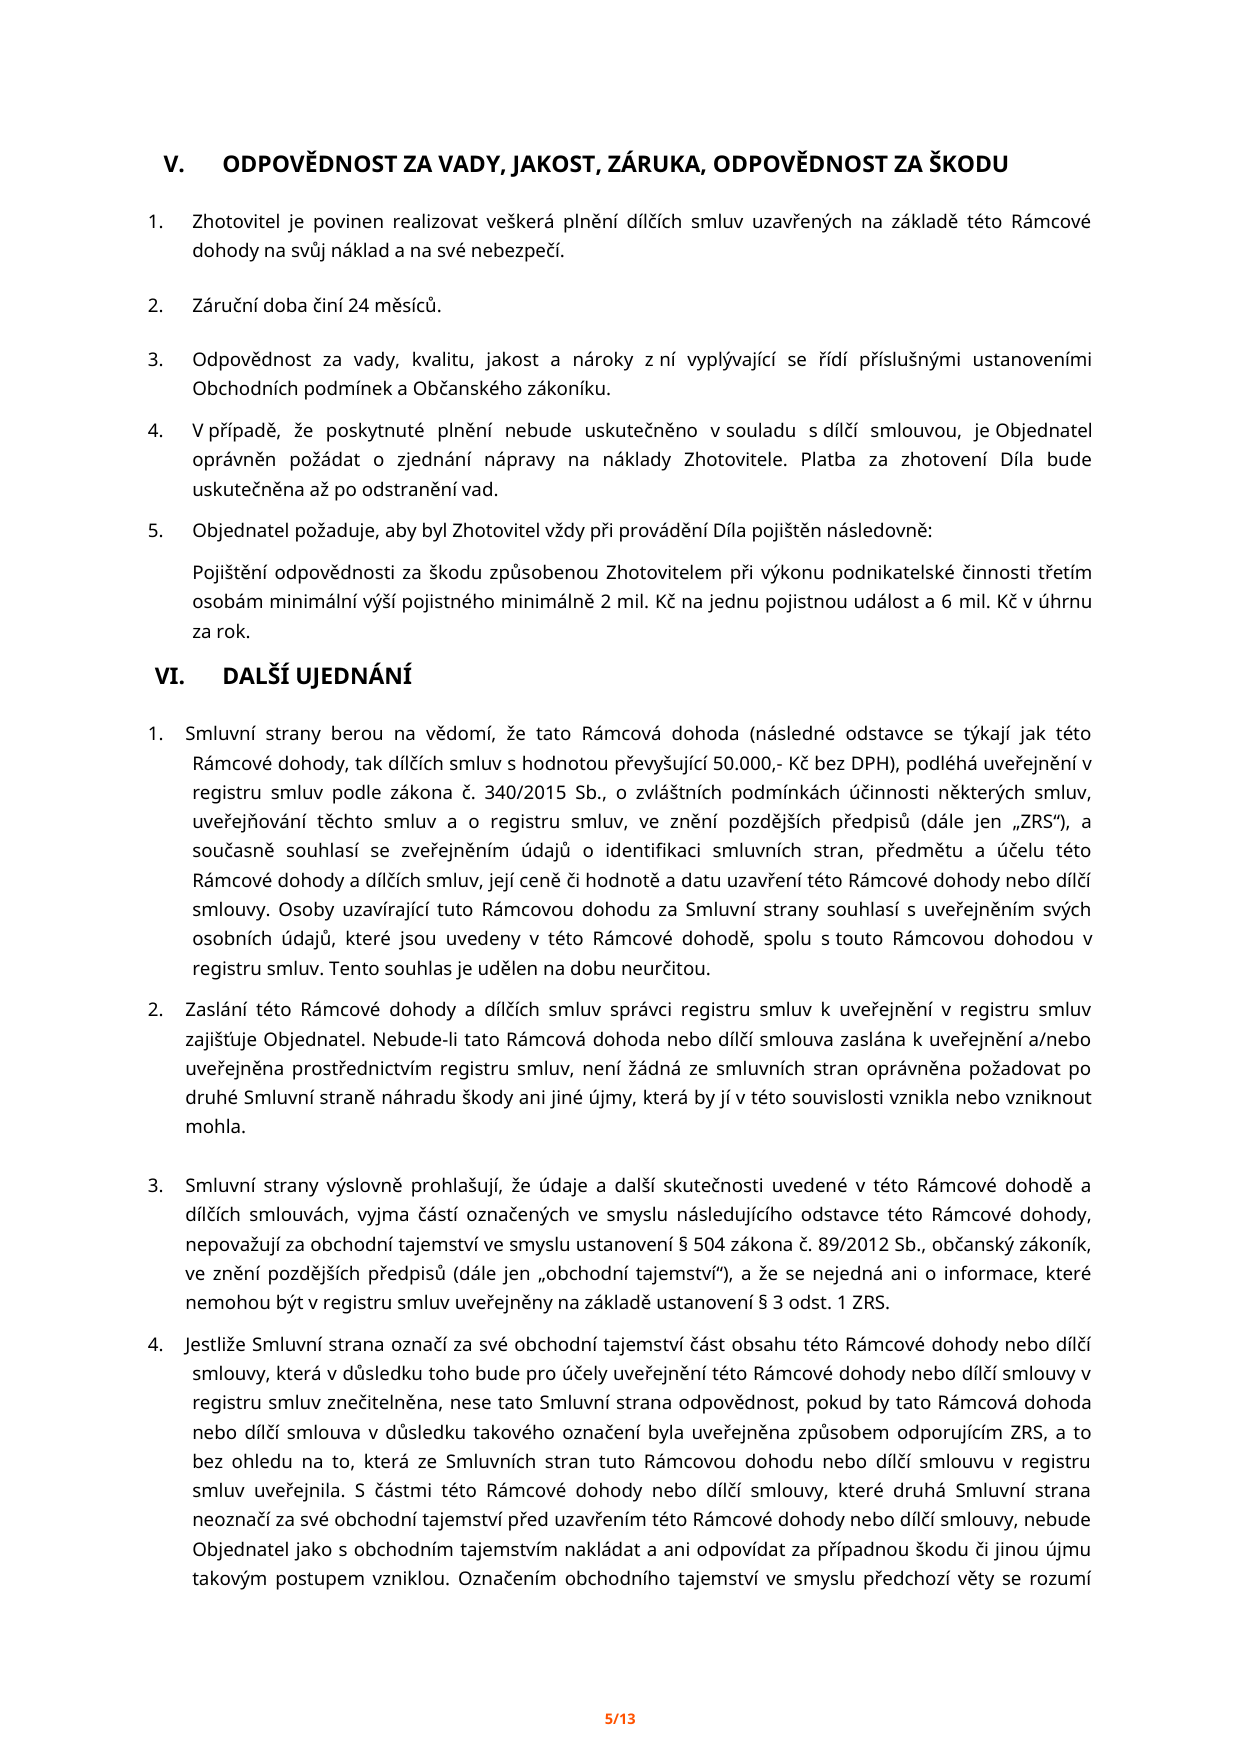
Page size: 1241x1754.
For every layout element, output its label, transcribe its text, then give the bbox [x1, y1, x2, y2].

list ODPOVĚDNOST ZA VADY, JAKOST, ZÁRUKA, ODPOVĚDNOST ZA ŠKODU [185, 148, 1093, 179]
list Objednatel požaduje, aby byl Zhotovitel vždy při provádění Díla pojištěn následovně: [148, 518, 1093, 543]
text Pojištění odpovědnosti za škodu způsobenou Zhotovitelem při výkonu podnikatelské činnosti třetím osobám minimální výší pojistného minimálně 2 mil. Kč na jednu pojistnou událost a 6 mil. Kč v úhrnu za rok. [192, 559, 1093, 643]
list DALŠÍ UJEDNÁNÍ [185, 660, 1093, 691]
list Zaslání této Rámcové dohody a dílčích smluv správci registru smluv k uveřejnění v registru smluv zajišťuje Objednatel. Nebude-li tato Rámcová dohoda nebo dílčí smlouva zaslána k uveřejnění a/nebo uveřejněna prostřednictvím registru smluv, není žádná ze smluvních stran oprávněna požadovat po druhé Smluvní straně náhradu škody ani jiné újmy, která by jí v této souvislosti vznikla nebo vzniknout mohla. [148, 997, 1093, 1139]
list Smluvní strany berou na vědomí, že tato Rámcová dohoda (následné odstavce se týkají jak této Rámcové dohody, tak dílčích smluv s hodnotou převyšující 50.000,- Kč bez DPH), podléhá uveřejnění v registru smluv podle zákona č. 340/2015 Sb., o zvláštních podmínkách účinnosti některých smluv, uveřejňování těchto smluv a o registru smluv, ve znění pozdějších předpisů (dále jen „ZRS“), a současně souhlasí se zveřejněním údajů o identifikaci smluvních stran, předmětu a účelu této Rámcové dohody a dílčích smluv, její ceně či hodnotě a datu uzavření této Rámcové dohody nebo dílčí smlouvy. Osoby uzavírající tuto Rámcovou dohodu za Smluvní strany souhlasí s uveřejněním svých osobních údajů, které jsou uvedeny v této Rámcové dohodě, spolu s touto Rámcovou dohodou v registru smluv. Tento souhlas je udělen na dobu neurčitou. [148, 721, 1093, 980]
list Záruční doba činí 24 měsíců. [148, 292, 1093, 318]
list Smluvní strany výslovně prohlašují, že údaje a další skutečnosti uvedené v této Rámcové dohodě a dílčích smlouvách, vyjma částí označených ve smyslu následujícího odstavce této Rámcové dohody, nepovažují za obchodní tajemství ve smyslu ustanovení § 504 zákona č. 89/2012 Sb., občanský zákoník, ve znění pozdějších předpisů (dále jen „obchodní tajemství“), a že se nejedná ani o informace, které nemohou být v registru smluv uveřejněny na základě ustanovení § 3 odst. 1 ZRS. [148, 1172, 1093, 1315]
list Odpovědnost za vady, kvalitu, jakost a nároky z ní vyplývající se řídí příslušnými ustanoveními Obchodních podmínek a Občanského zákoníku. [148, 346, 1093, 401]
list Zhotovitel je povinen realizovat veškerá plnění dílčích smluv uzavřených na základě této Rámcové dohody na svůj náklad a na své nebezpečí. [148, 208, 1093, 263]
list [148, 1331, 1093, 1591]
list V případě, že poskytnuté plnění nebude uskutečněno v souladu s dílčí smlouvou, je Objednatel oprávněn požádat o zjednání nápravy na náklady Zhotovitele. Platba za zhotovení Díla bude uskutečněna až po odstranění vad. [148, 417, 1093, 501]
